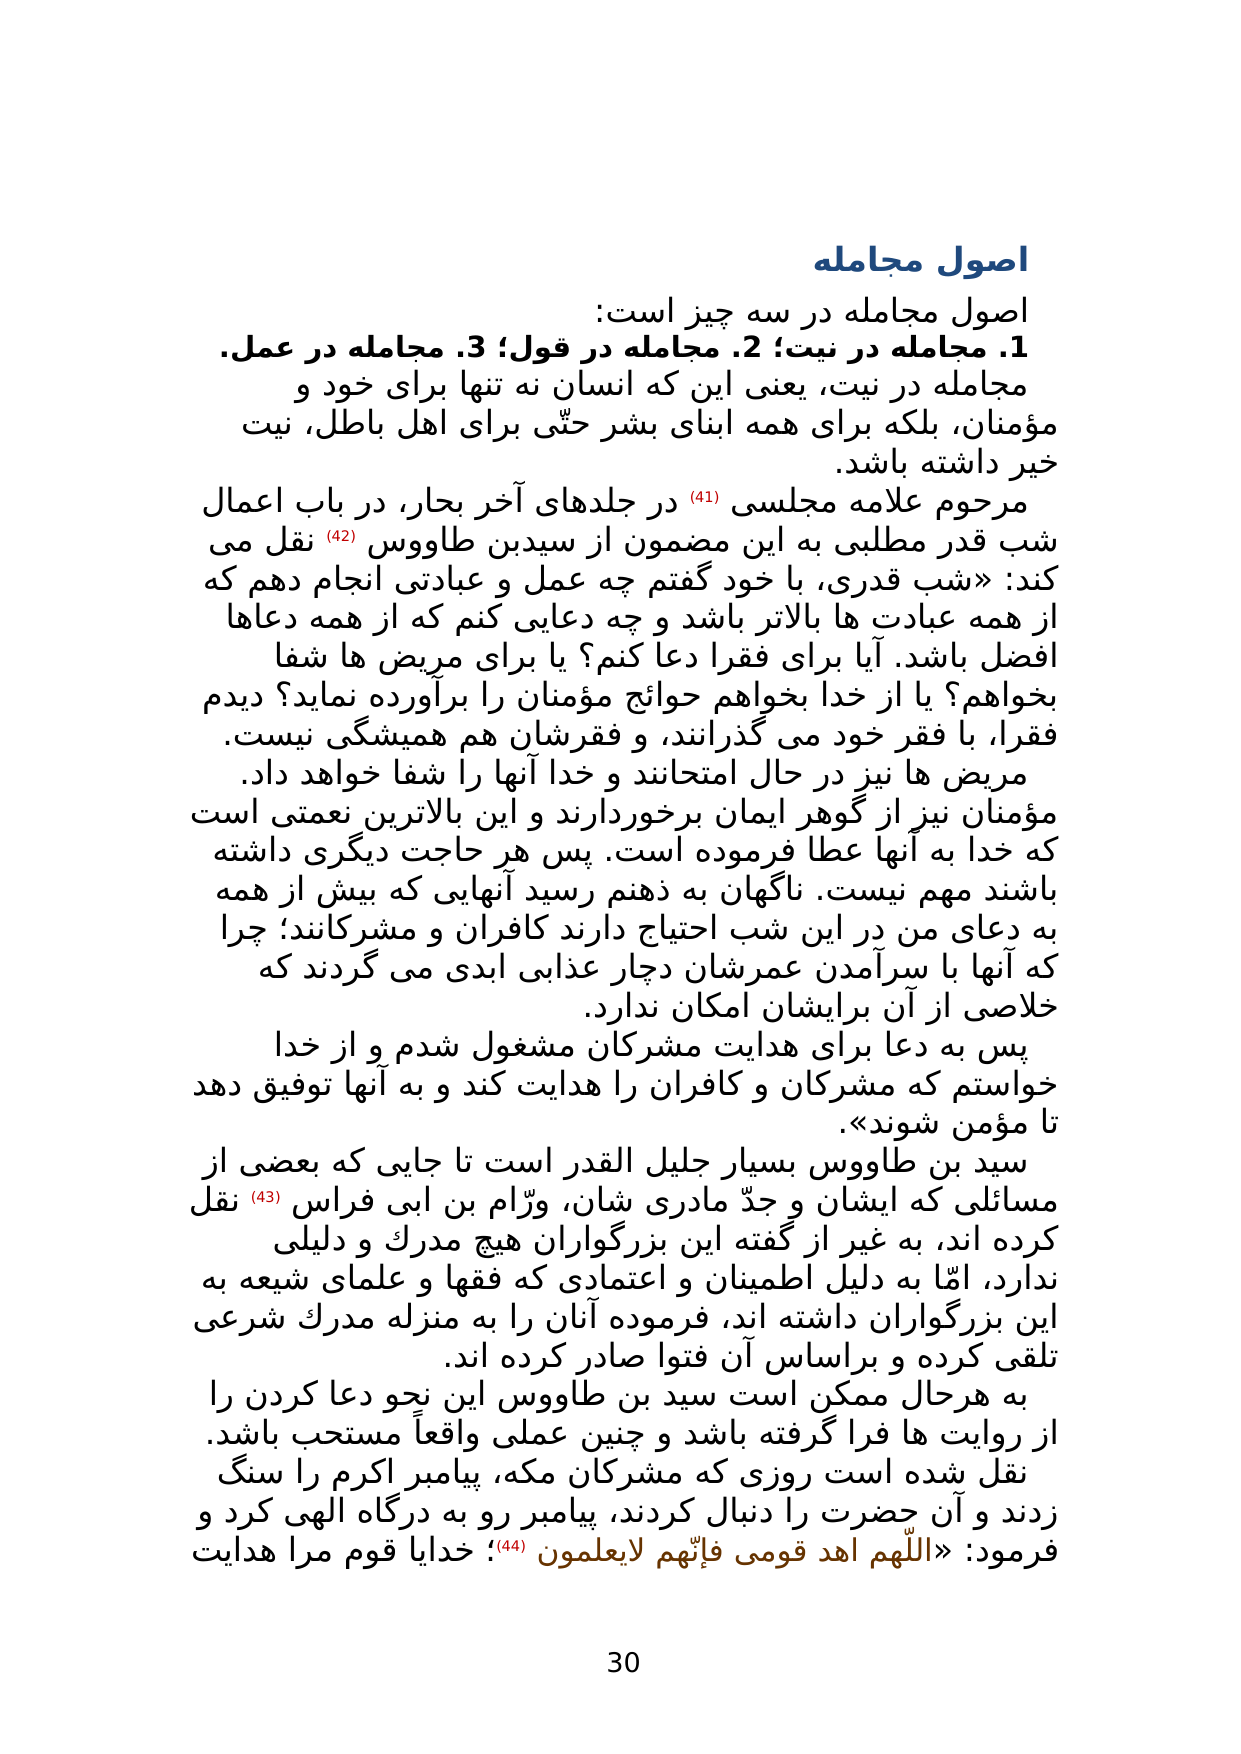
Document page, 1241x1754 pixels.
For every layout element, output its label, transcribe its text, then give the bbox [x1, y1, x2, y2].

text سيد بن طاووس بسيار جليل القدر است تا جايى كه بعضى از مسائلى كه ايشان و جدّ مادرى شان، ورّام بن ابى فراس (43) نقل كرده اند، به غير از گفته اين بزرگواران هيچ مدرك و دليلى ندارد، امّا به دليل اطمينان و اعتمادى كه فقها و علماى شيعه به اين بزرگواران داشته اند، فرموده آنان را به منزله مدرك شرعى تلقى كرده و براساس آن فتوا صادر كرده اند. [187, 1142, 1059, 1375]
text پس به دعا براى هدايت مشركان مشغول شدم و از خدا خواستم كه مشركان و كافران را هدايت كند و به آنها توفيق دهد تا مؤمن شوند». [187, 1025, 1059, 1142]
text 1. مجامله در نيت؛ 2. مجامله در قول؛ 3. مجامله در عمل. [187, 331, 1059, 365]
text مريض ها نيز در حال امتحانند و خدا آنها را شفا خواهد داد. مؤمنان نيز از گوهر ايمان برخوردارند و اين بالاترين نعمتى است كه خدا به آنها عطا فرموده است. پس هر حاجت ديگرى داشته باشند مهم نيست. ناگهان به ذهنم رسيد آنهايى كه بيش از همه به دعاى من در اين شب احتياج دارند كافران و مشركانند؛ چرا كه آنها با سرآمدن عمرشان دچار عذابى ابدى مى گردند كه خلاصى از آن برايشان امكان ندارد. [187, 753, 1059, 1025]
text به هرحال ممكن است سيد بن طاووس اين نحو دعا كردن را از روايت ها فرا گرفته باشد و چنين عملى واقعاً مستحب باشد. [187, 1375, 1059, 1453]
text مجامله در نيت، يعنى اين كه انسان نه تنها براى خود و مؤمنان، بلكه براى همه ابناى بشر حتّى براى اهل باطل، نيت خير داشته باشد. [187, 365, 1059, 481]
text اصول مجامله در سه چيز است: [187, 292, 1059, 331]
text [187, 1453, 1059, 1569]
text مرحوم علامه مجلسى (41) در جلدهاى آخر بحار، در باب اعمال شب قدر مطلبى به اين مضمون از سيدبن طاووس (42) نقل مى كند: «شب قدرى، با خود گفتم چه عمل و عبادتى انجام دهم كه از همه عبادت ها بالاتر باشد و چه دعايى كنم كه از همه دعاها افضل باشد. آيا براى فقرا دعا كنم؟ يا براى مريض ها شفا بخواهم؟ يا از خدا بخواهم حوائج مؤمنان را برآورده نمايد؟ ديدم فقرا، با فقر خود مى گذرانند، و فقرشان هم هميشگى نيست. [187, 481, 1059, 753]
subtitle اصول مجامله [187, 241, 1059, 279]
